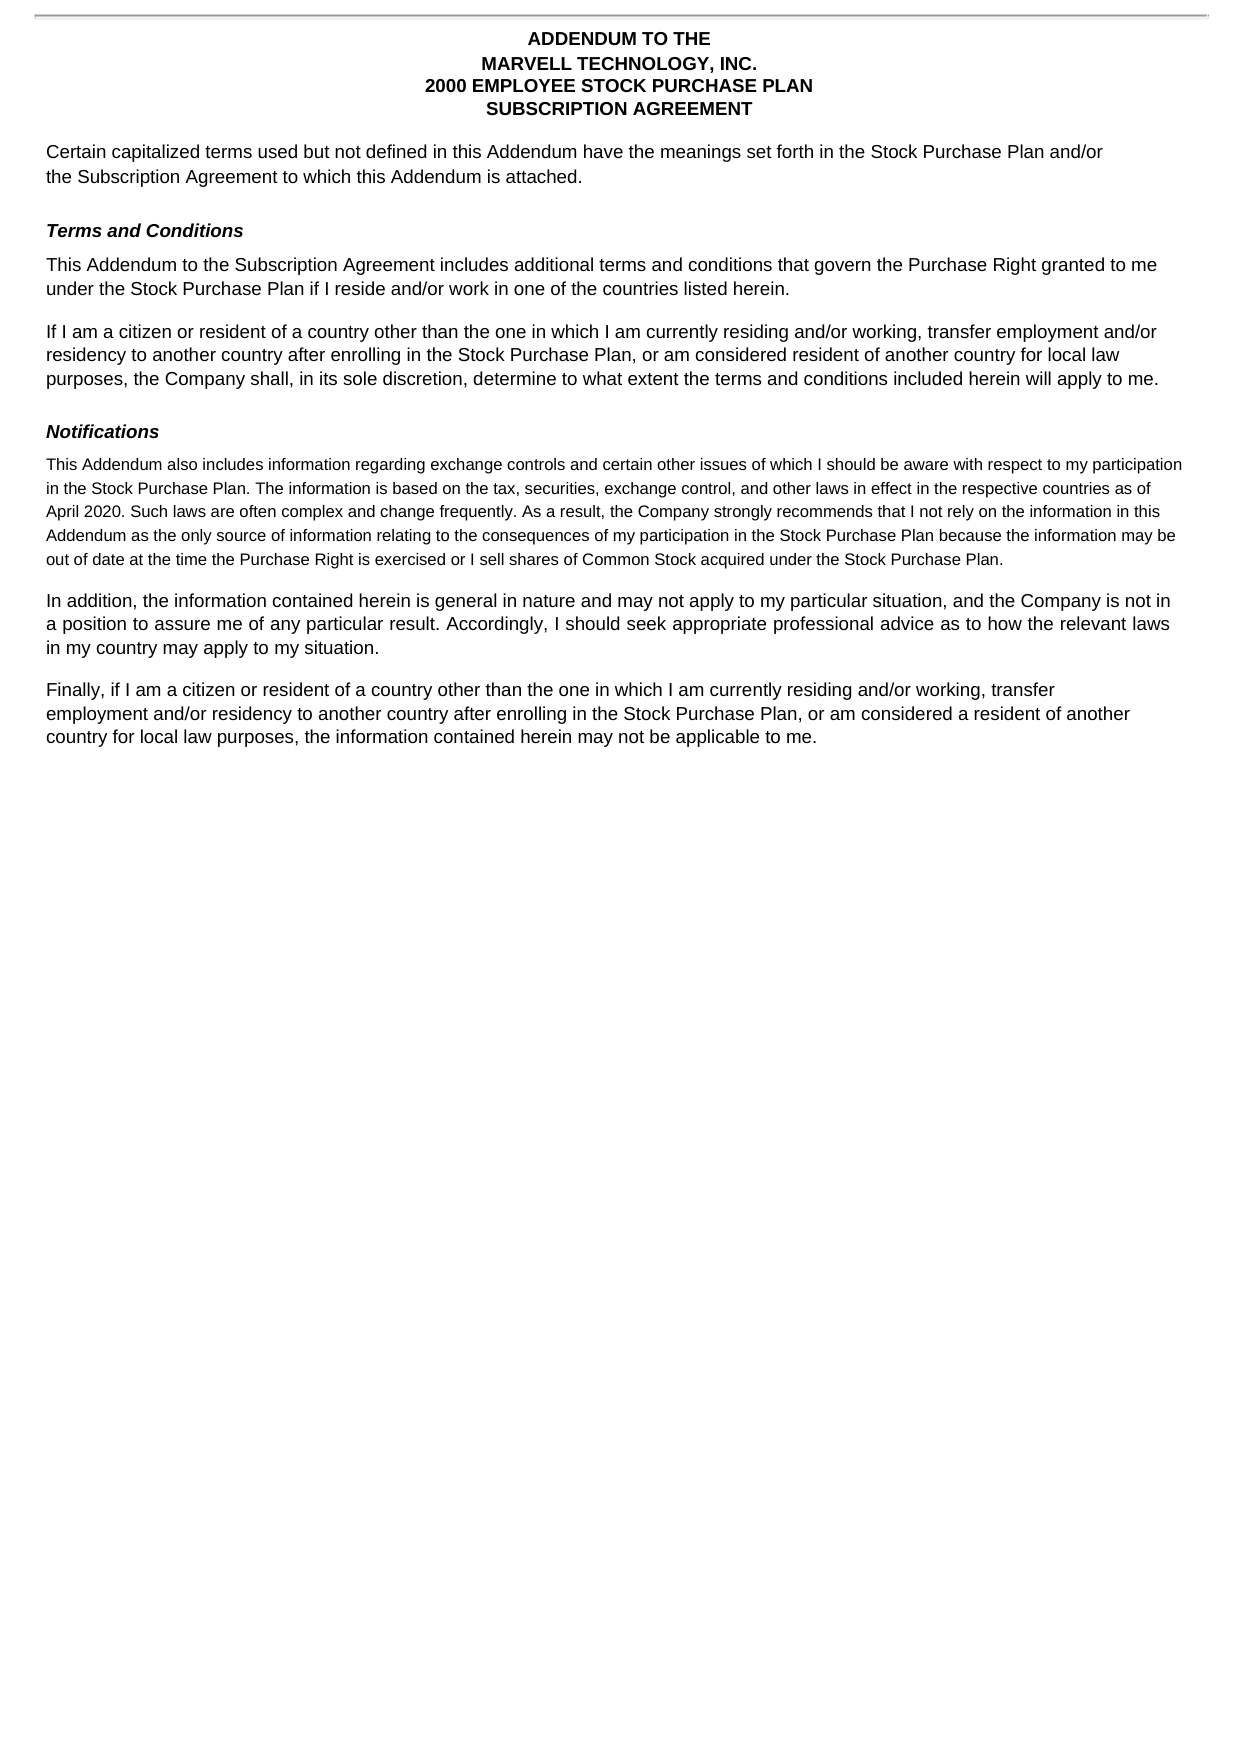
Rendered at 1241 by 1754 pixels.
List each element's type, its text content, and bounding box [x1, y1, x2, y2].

text This Addendum to the Subscription Agreement includes additional terms and conditions that govern the Purchase Right granted to me under the Stock Purchase Plan if I reside and/or work in one of the countries listed herein. [46, 253, 1176, 300]
text Certain capitalized terms used but not defined in this Addendum have the meanings set forth in the Stock Purchase Plan and/or the Subscription Agreement to which this Addendum is attached. [46, 141, 1124, 187]
picture [32, 14, 1209, 21]
text This Addendum also includes information regarding exchange controls and certain other issues of which I should be aware with respect to my participation in the Stock Purchase Plan. The information is based on the tax, securities, exchange control, and other laws in effect in the respective countries as of April 2020. Such laws are often complex and change frequently. As a result, the Company strongly recommends that I not rely on the information in this Addendum as the only source of information relating to the consequences of my participation in the Stock Purchase Plan because the information may be out of date at the time the Purchase Right is exercised or I sell shares of Common Stock acquired under the Stock Purchase Plan. [46, 455, 1188, 568]
text Finally, if I am a citizen or resident of a country other than the one in which I am currently residing and/or working, transfer employment and/or residency to another country after enrolling in the Stock Purchase Plan, or am considered a resident of another country for local law purposes, the information contained herein may not be applicable to me. [46, 679, 1138, 747]
text ADDENDUM TO THE [46, 28, 1192, 50]
text MARVELL TECHNOLOGY, INC. [46, 52, 1192, 74]
text 2000 EMPLOYEE STOCK PURCHASE PLAN [46, 75, 1192, 97]
text Notifications [46, 421, 1192, 443]
text Terms and Conditions [46, 219, 1192, 241]
text If I am a citizen or resident of a country other than the one in which I am currently residing and/or working, transfer employment and/or residency to another country after enrolling in the Stock Purchase Plan, or am considered resident of another country for local law purposes, the Company shall, in its sole discretion, determine to what extent the terms and conditions included herein will apply to me. [46, 321, 1192, 389]
text In addition, the information contained herein is general in nature and may not apply to my particular situation, and the Company is not in a position to assure me of any particular result. Accordingly, I should seek appropriate professional advice as to how the relevant laws in my country may apply to my situation. [46, 589, 1172, 658]
text SUBSCRIPTION AGREEMENT [46, 97, 1192, 119]
